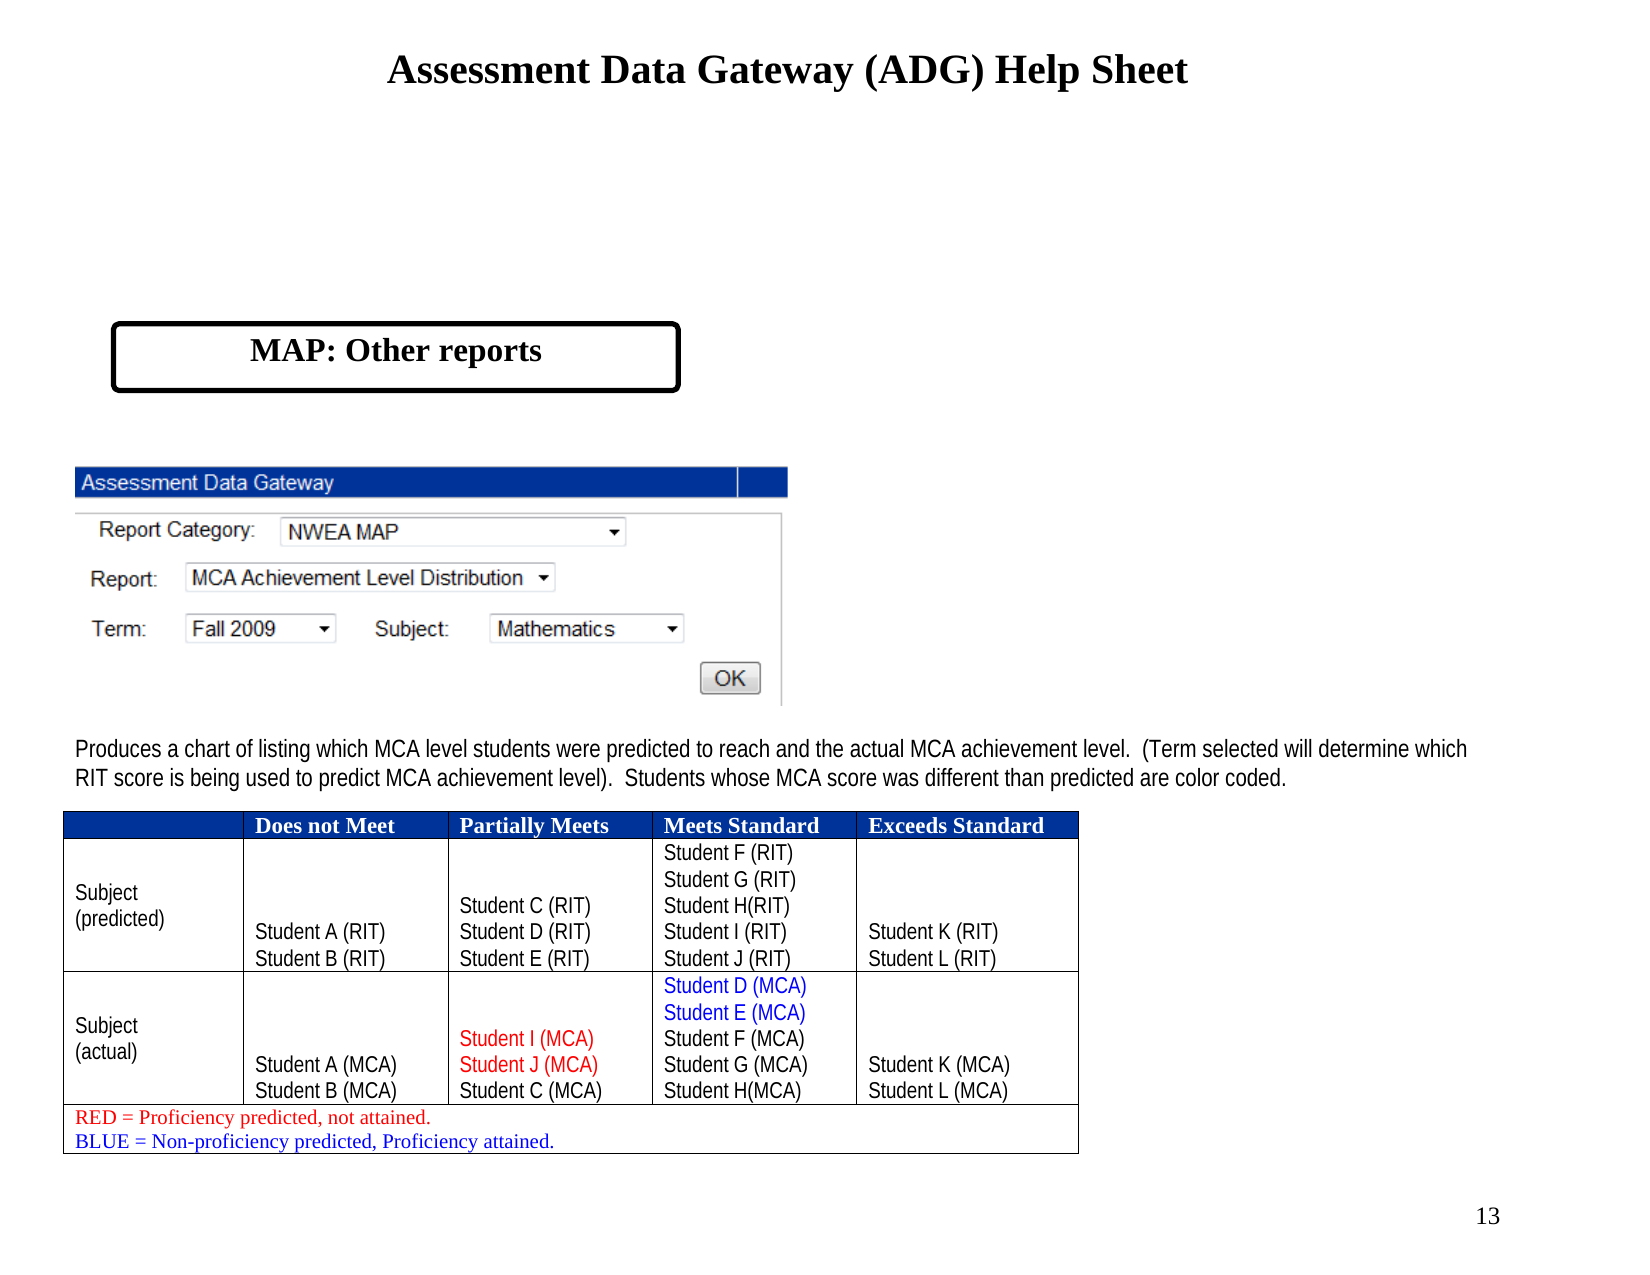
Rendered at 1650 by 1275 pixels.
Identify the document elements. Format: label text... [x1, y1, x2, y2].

table_cell Student C (RIT) Student D (RIT) Student E (RIT) [449, 839, 652, 971]
table_header Exceeds Standard [857, 812, 1078, 838]
table_cell Subject (actual) [64, 972, 243, 1104]
table_cell Student K (MCA) Student L (MCA) [857, 972, 1078, 1104]
text Produces a chart of listing which MCA level students were predicted to reach and the actual MCA achievement level. (Term selected will determine which RIT score is being used to predict MCA achievement level). Students whose MCA score was different than predicted are color coded. [75, 734, 1500, 792]
table_cell Subject (predicted) [64, 839, 243, 971]
table_header Partially Meets [449, 812, 652, 838]
table_cell Student I (MCA) Student J (MCA) Student C (MCA) [449, 972, 652, 1104]
table_cell Student F (RIT) Student G (RIT) Student H(RIT) Student I (RIT) Student J (RIT) [653, 839, 856, 971]
table_cell Student K (RIT) Student L (RIT) [857, 839, 1078, 971]
table_header Meets Standard [653, 812, 856, 838]
picture [75, 466, 788, 706]
table_cell Student A (MCA) Student B (MCA) [244, 972, 448, 1104]
table_cell Student A (RIT) Student B (RIT) [244, 839, 448, 971]
table_header [64, 812, 243, 838]
table_cell RED = Proficiency predicted, not attained. BLUE = Non-proficiency predicted, Proficiency attained. [64, 1105, 1078, 1153]
table_header Does not Meet [244, 812, 448, 838]
table_cell Student D (MCA) Student E (MCA) Student F (MCA) Student G (MCA) Student H(MCA) [653, 972, 856, 1104]
